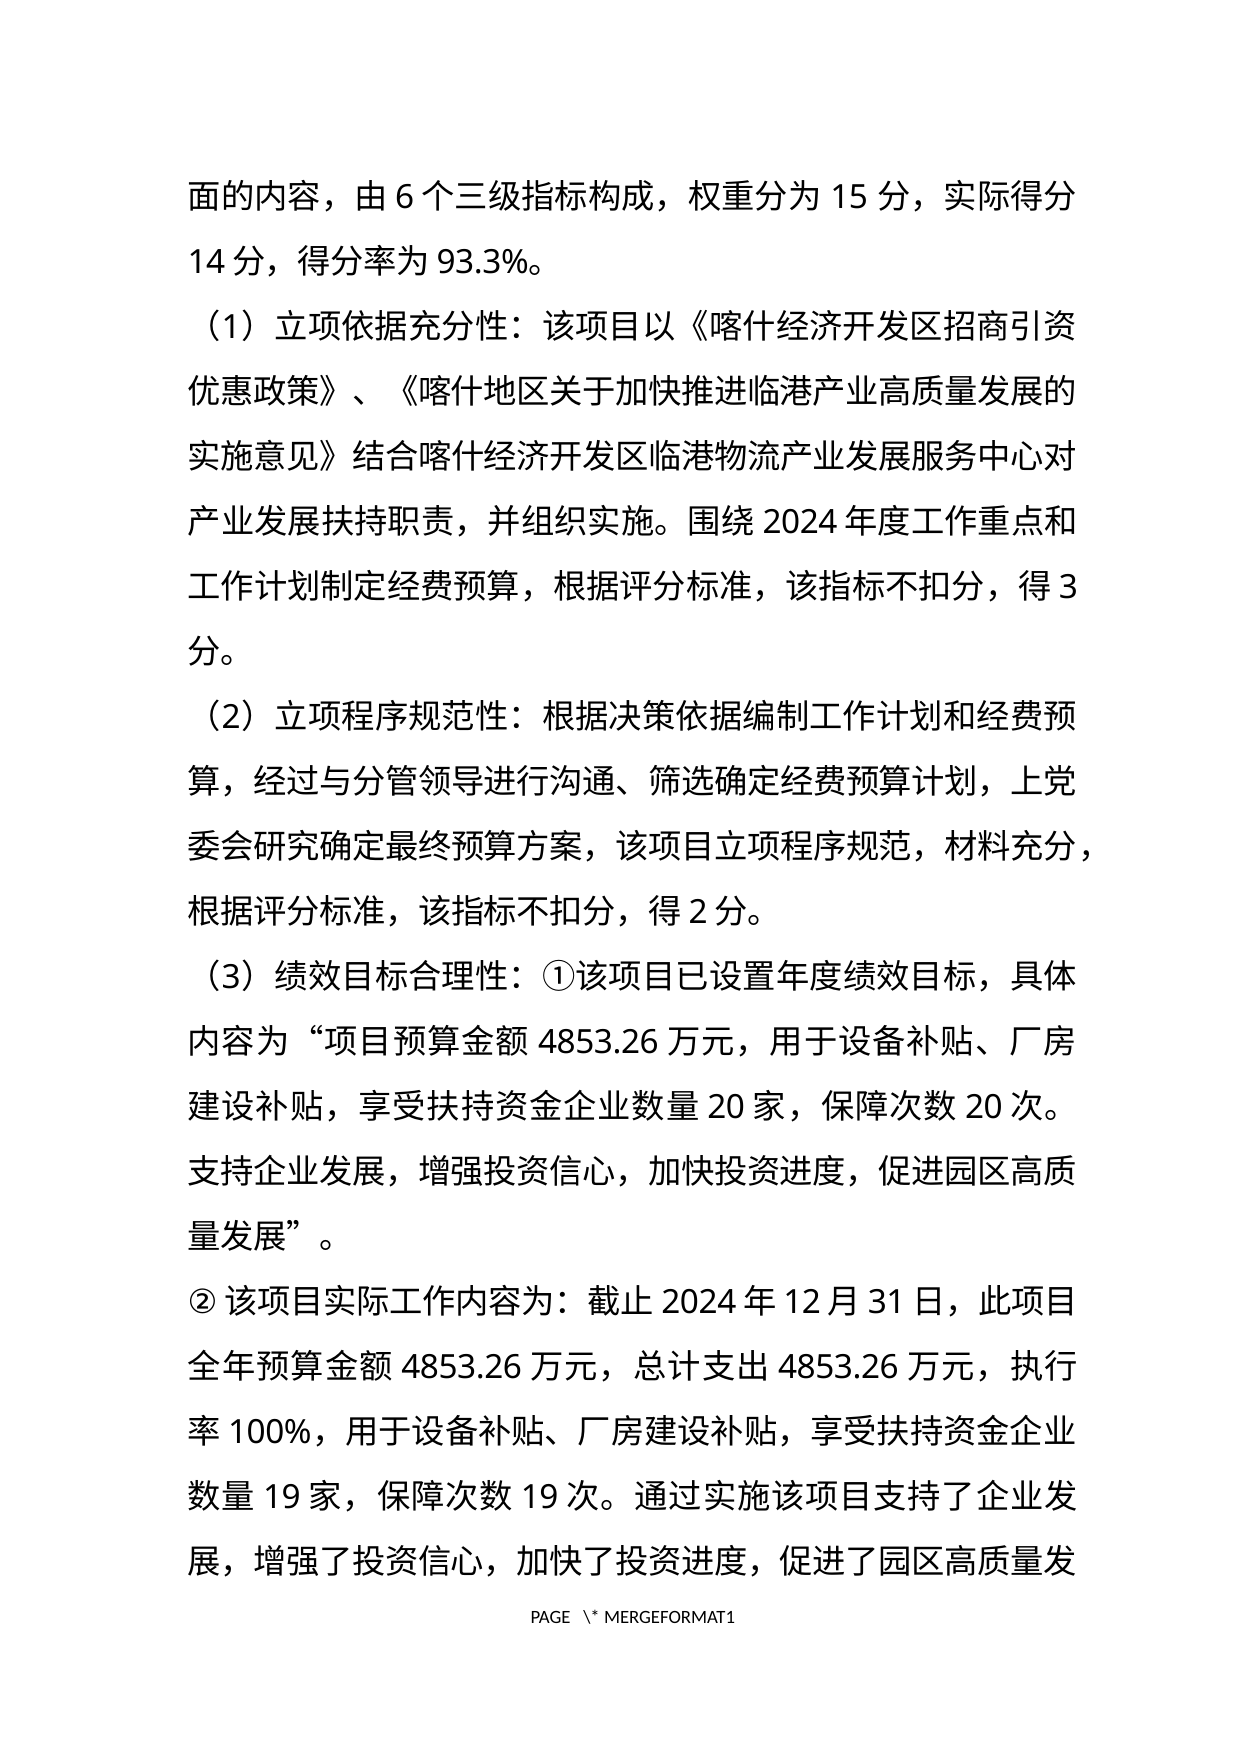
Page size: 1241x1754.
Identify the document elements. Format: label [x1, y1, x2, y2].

text [187, 162, 1078, 1592]
